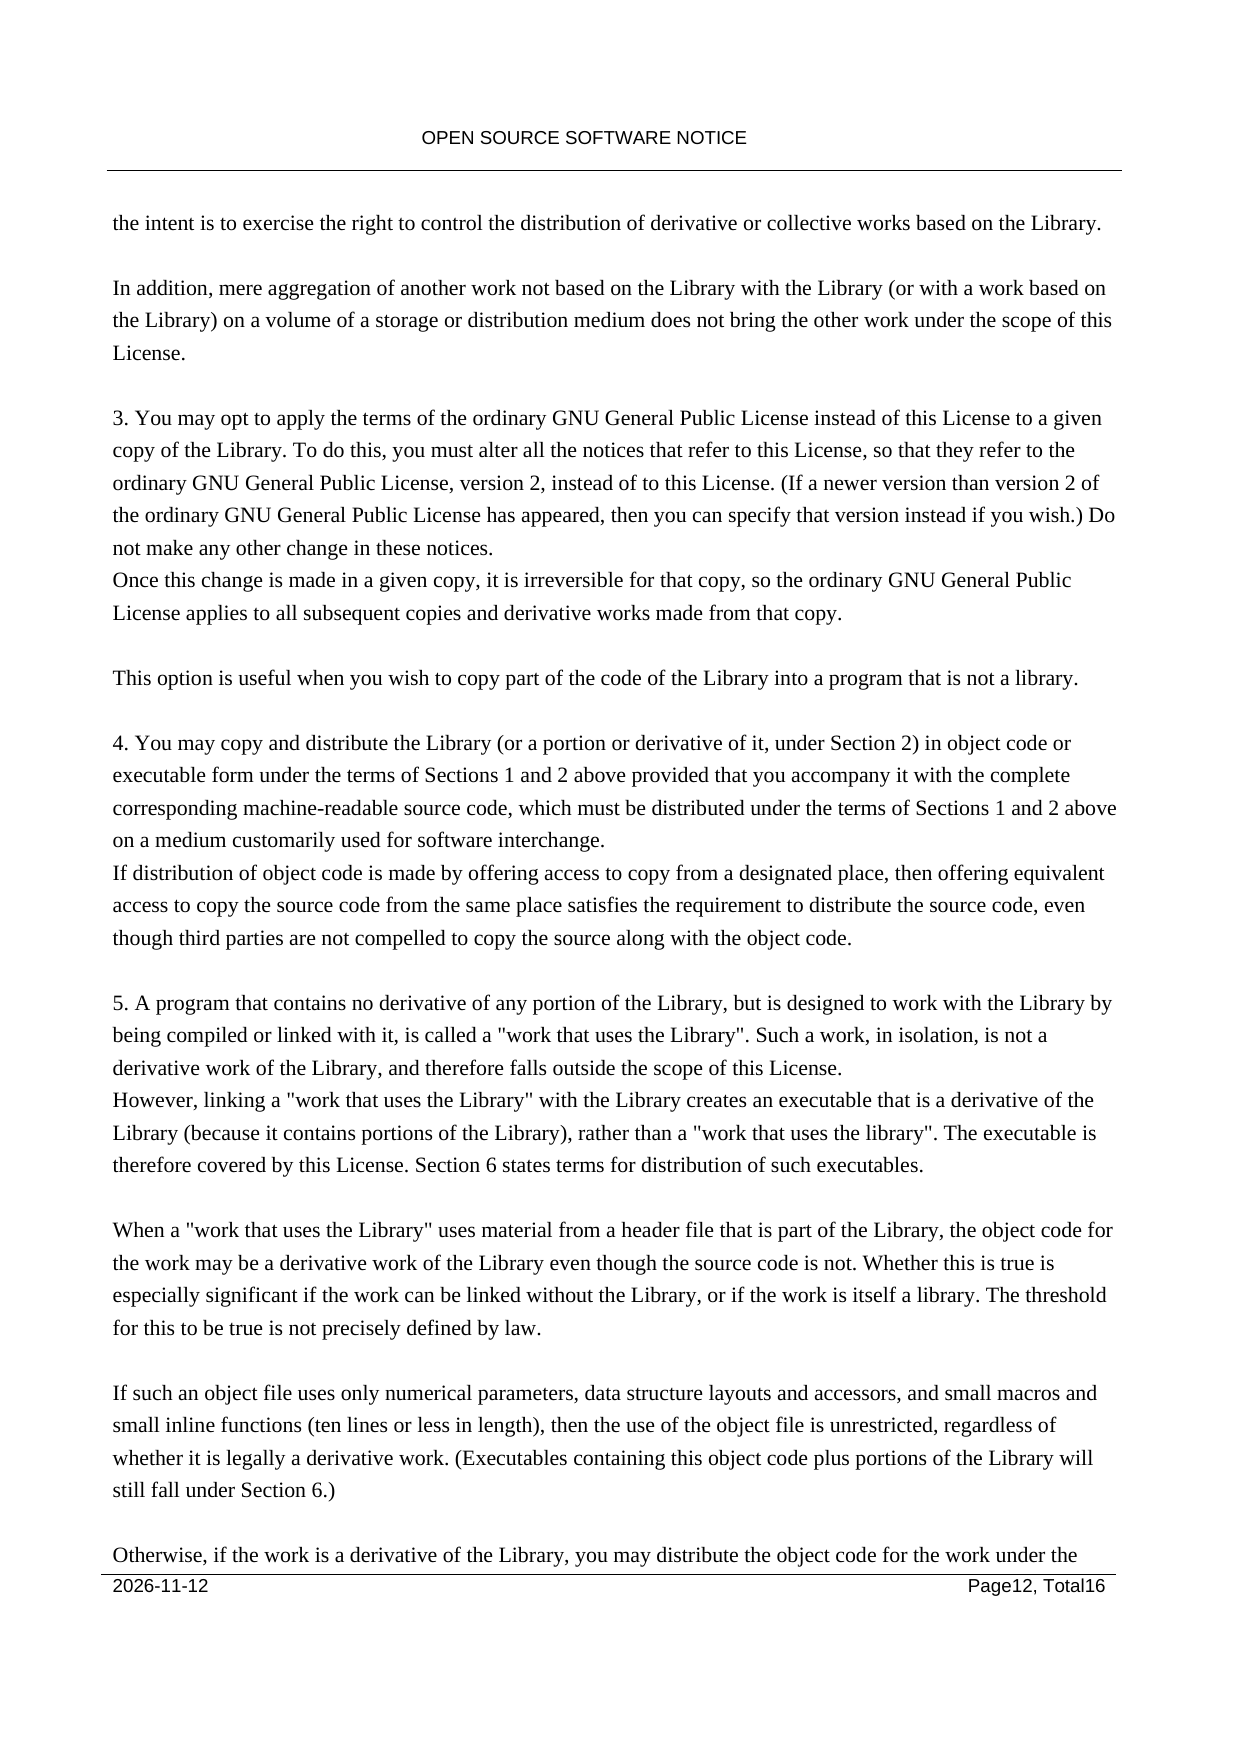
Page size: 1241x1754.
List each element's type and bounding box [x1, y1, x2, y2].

text [112, 206, 1128, 1571]
